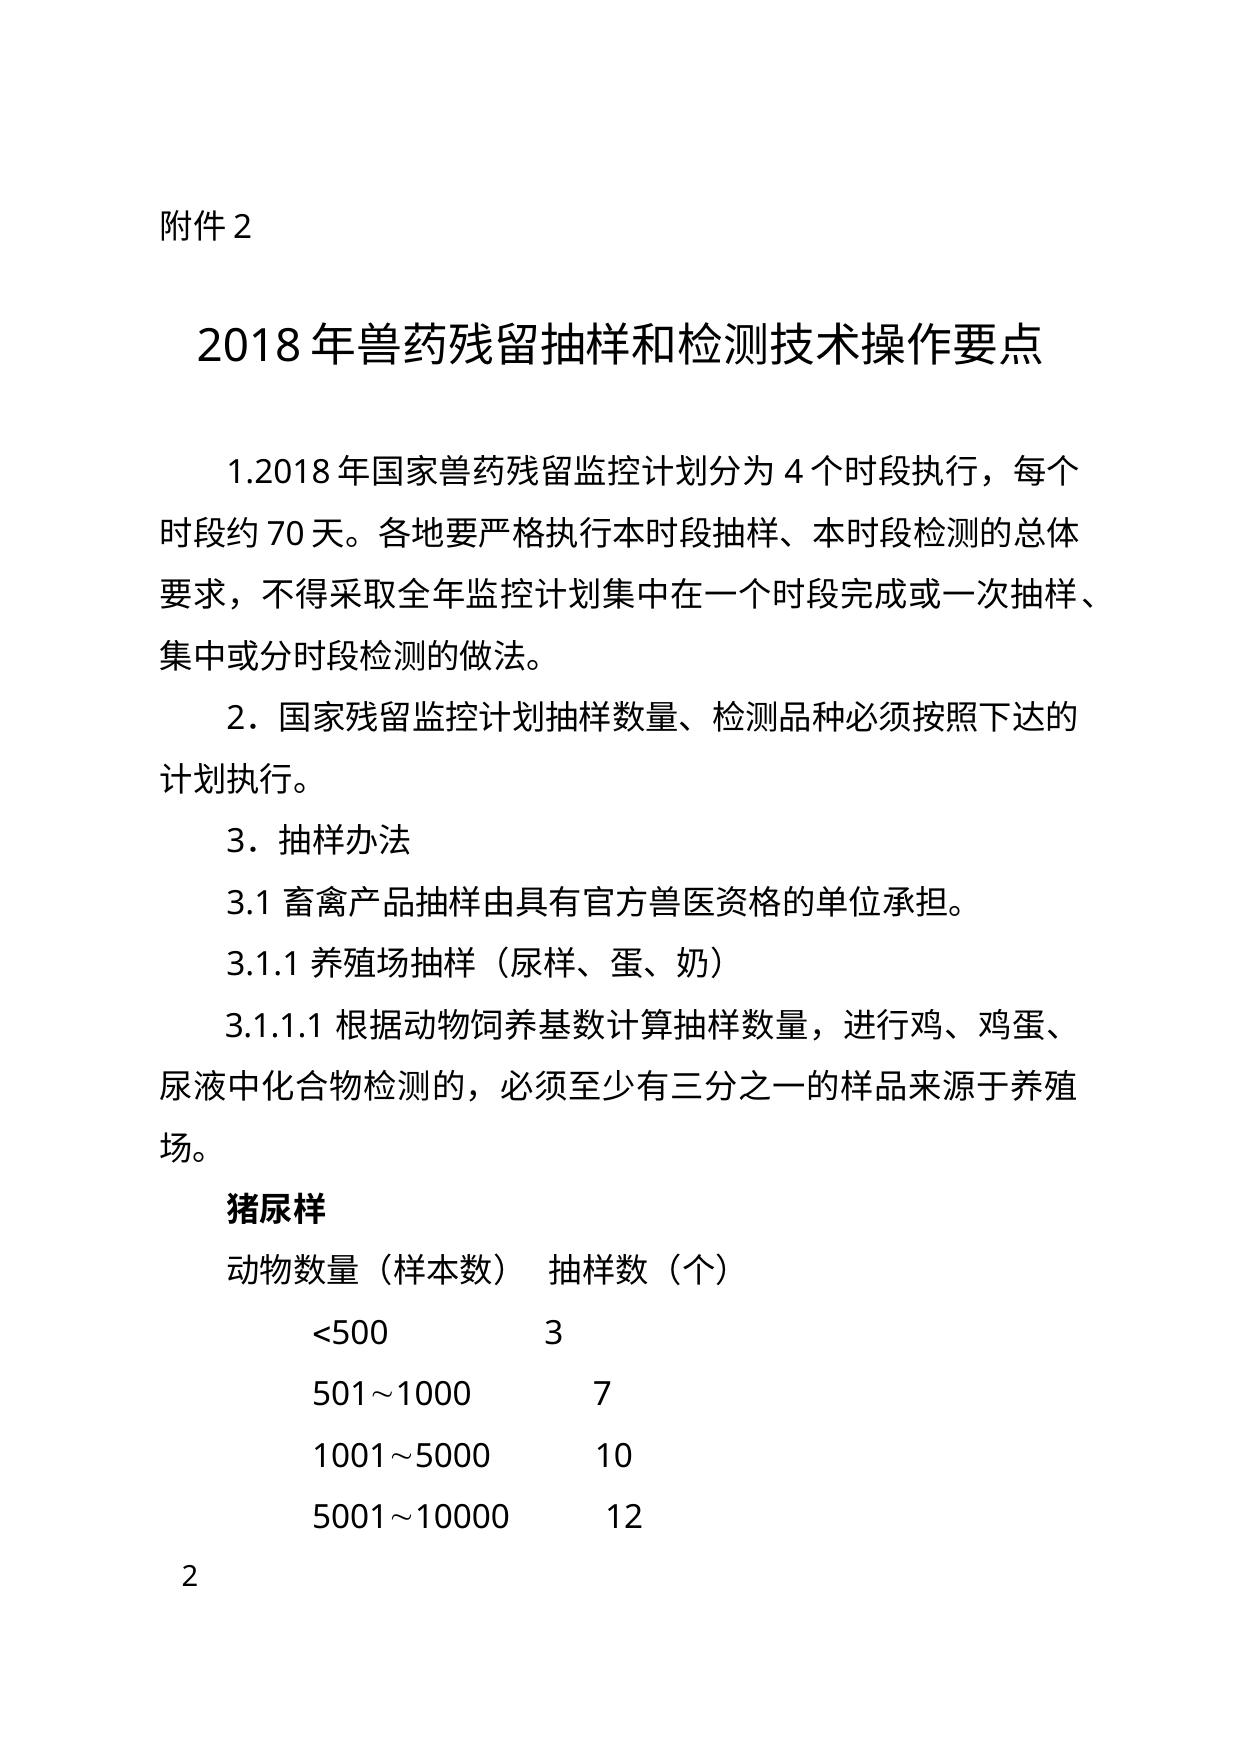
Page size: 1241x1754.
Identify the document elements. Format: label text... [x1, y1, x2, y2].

text 5011000 7 [159, 1357, 1081, 1418]
text 2018年兽药残留抽样和检测技术操作要点 [159, 312, 1081, 373]
text 500 3 [159, 1295, 1081, 1357]
text 500110000 12 [159, 1479, 1081, 1541]
text 1.2018年国家兽药残留监控计划分为4个时段执行，每个时段约70天。各地要严格执行本时段抽样、本时段检测的总体要求，不得采取全年监控计划集中在一个时段完成或一次抽样、集中或分时段检测的做法。 [159, 435, 1081, 681]
text 3.1 畜禽产品抽样由具有官方兽医资格的单位承担。 [159, 865, 1081, 926]
text 猪尿样 [159, 1172, 1081, 1234]
text 附件2 [159, 189, 1081, 250]
text 养殖场抽样（尿样、蛋、奶） [159, 926, 1081, 988]
text .1 根据动物饲养基数计算抽样数量，进行鸡、鸡蛋、尿液中化合物检测的，必须至少有三分之一的样品来源于养殖场。 [159, 988, 1081, 1172]
text 2．国家残留监控计划抽样数量、检测品种必须按照下达的计划执行。 [159, 681, 1081, 803]
text 动物数量（样本数） 抽样数（个） [159, 1234, 1081, 1295]
text 3．抽样办法 [159, 803, 1081, 865]
text 10015000 10 [159, 1418, 1081, 1479]
